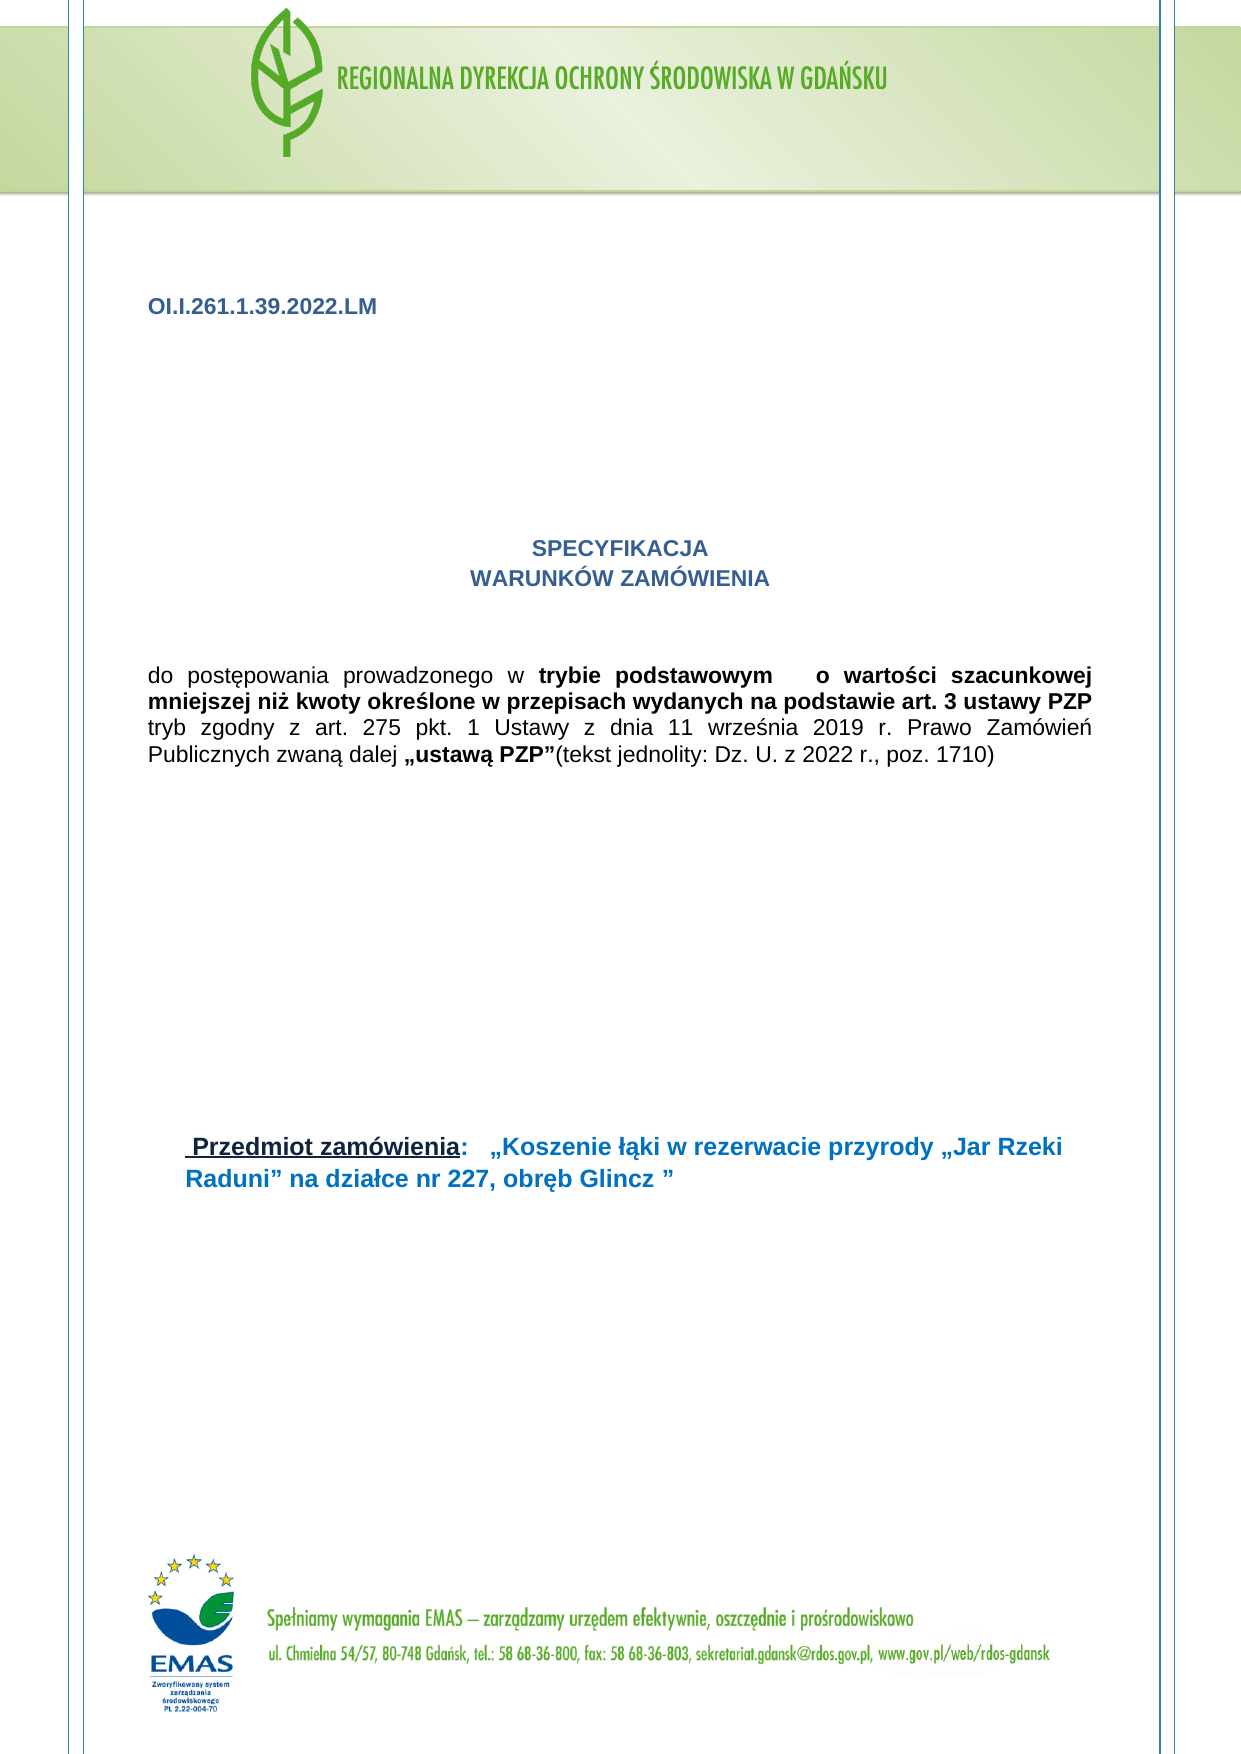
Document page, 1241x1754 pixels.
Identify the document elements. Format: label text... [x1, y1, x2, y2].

text SPECYFIKACJA [148, 535, 1093, 561]
picture [147, 1553, 1091, 1714]
picture [247, 7, 1053, 157]
text WARUNKÓW ZAMÓWIENIA [148, 565, 1093, 591]
text do postępowania prowadzonego w trybie podstawowym o wartości szacunkowej mniejszej niż kwoty określone w przepisach wydanych na podstawie art. 3 ustawy PZP tryb zgodny z art. 275 pkt. 1 Ustawy z dnia 11 września 2019 r. Prawo Zamówień Publicznych zwaną dalej „ustawą PZP”(tekst jednolity: Dz. U. z 2022 r., poz. 1710) [148, 662, 1093, 767]
text OI.I.261.1.39.2022.LM [148, 293, 1093, 319]
text Przedmiot zamówienia: „Koszenie łąki w rezerwacie przyrody „Jar Rzeki Raduni” na działce nr 227, obręb Glincz ” [185, 1131, 1093, 1193]
